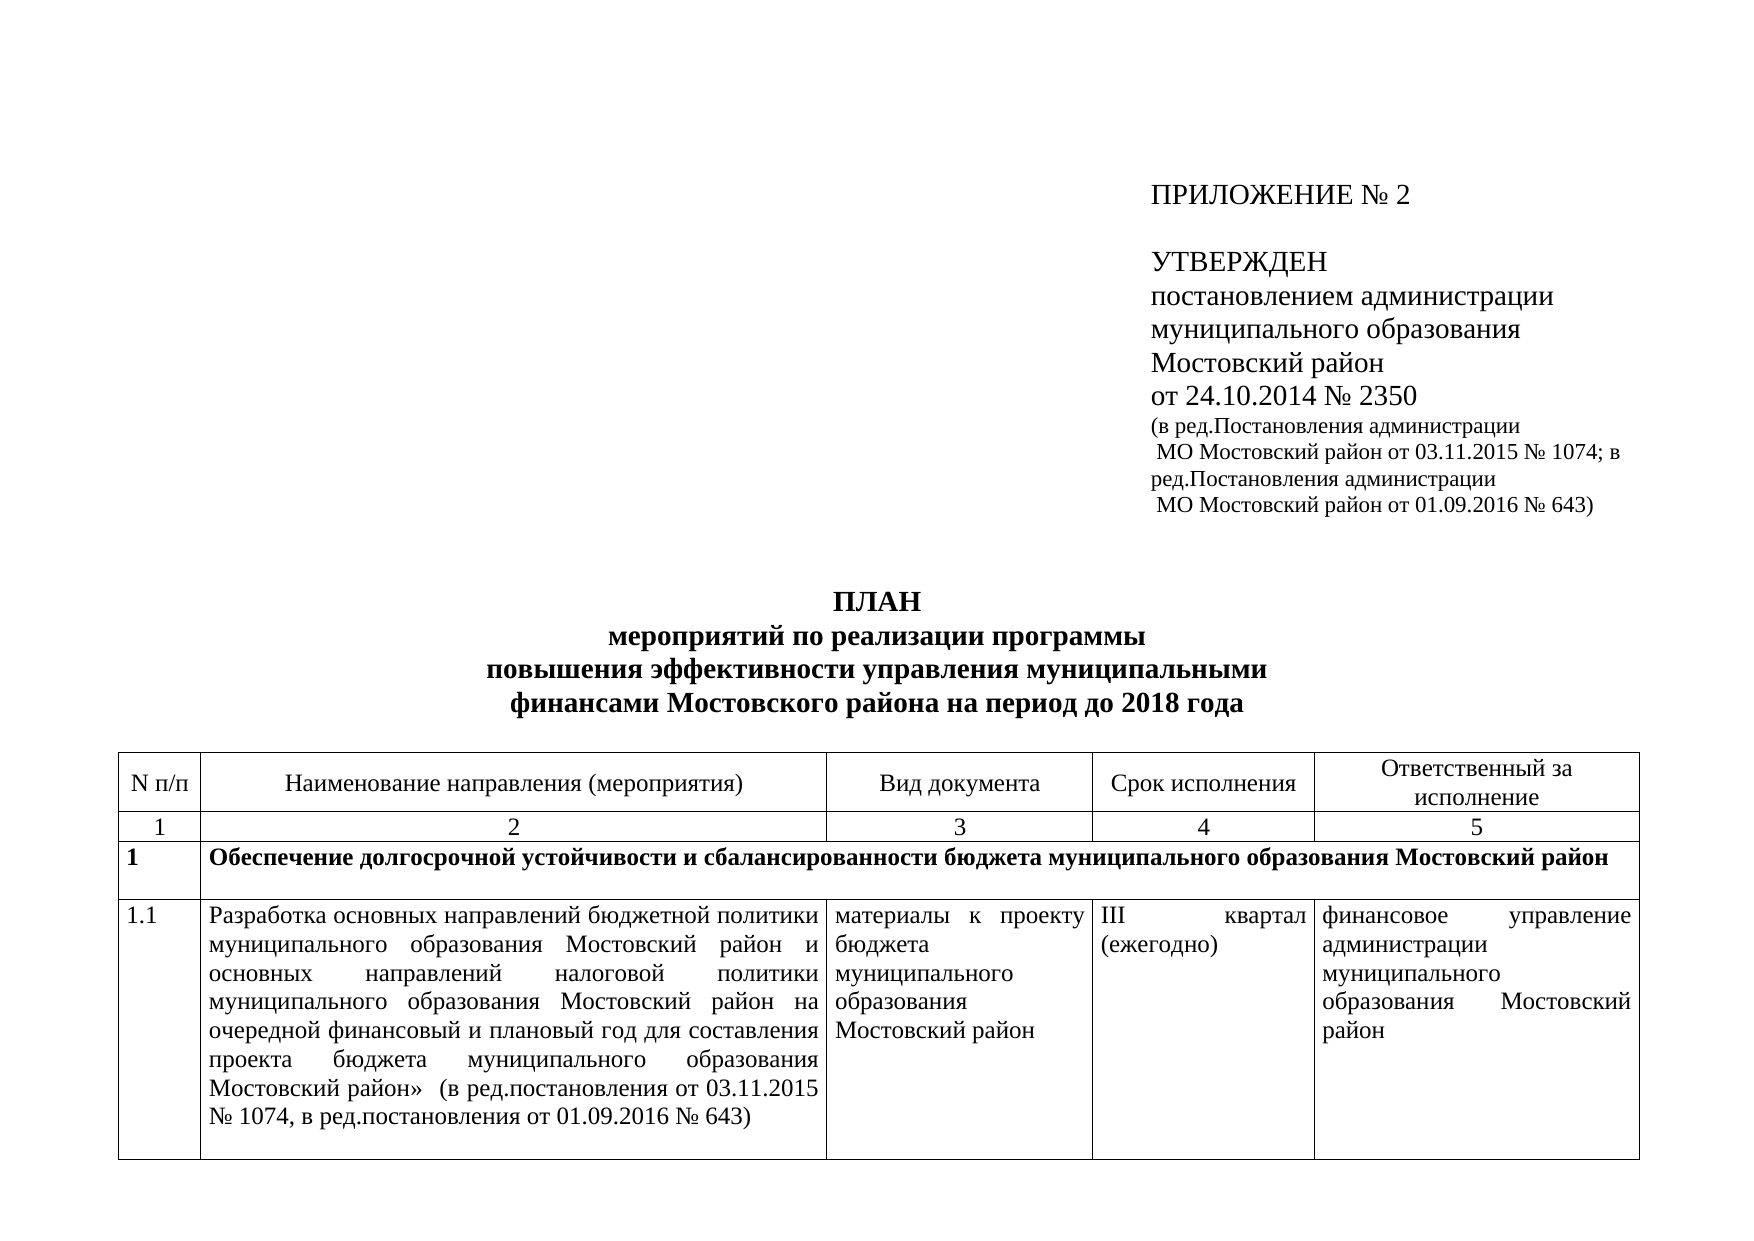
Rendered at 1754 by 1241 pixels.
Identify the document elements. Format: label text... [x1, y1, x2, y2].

text (в ред.Постановления администрации [1151, 412, 1636, 438]
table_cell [1315, 900, 1639, 1159]
text мероприятий по реализации программы [118, 618, 1636, 652]
table_header Срок исполнения [1093, 753, 1314, 811]
table_cell 5 [1315, 812, 1639, 841]
text от 24.10.2014 № 2350 [1077, 378, 1636, 412]
table_cell 2 [201, 812, 826, 841]
table_cell материалы к проекту бюджета муниципального образования Мостовский район [827, 900, 1092, 1159]
table_cell Обеспечение долгосрочной устойчивости и сбалансированности бюджета муниципального образования Мостовский район [201, 842, 1639, 899]
text постановлением администрации [1077, 278, 1636, 311]
table_cell Разработка основных направлений бюджетной политики муниципального образования Мостовский район и основных направлений налоговой политики муниципального образования Мостовский район на очередной финансовый и плановый год для составления проекта бюджета муниципального образования Мостовский район» (в ред.постановления от 03.11.2015 № 1074, в ред.постановления от 01.09.2016 № 643) [201, 900, 826, 1159]
text повышения эффективности управления муниципальными [118, 652, 1636, 685]
text ПЛАН [118, 584, 1636, 618]
table_cell 1 [119, 812, 200, 841]
table_cell 1.1 [119, 900, 200, 1159]
text МО Мостовский район от 03.11.2015 № 1074; в ред.Постановления администрации [1151, 438, 1636, 491]
table_cell III квартал (ежегодно) [1093, 900, 1314, 1159]
text муниципального образования [1077, 311, 1636, 345]
table_header Вид документа [827, 753, 1092, 811]
table_header N п/п [119, 753, 200, 811]
text финансами Мостовского района на период до 2018 года [118, 685, 1636, 719]
text УТВЕРЖДЕН [1077, 244, 1636, 278]
table_cell 4 [1093, 812, 1314, 841]
text ПРИЛОЖЕНИЕ № 2 [1077, 177, 1636, 211]
table_cell 1 [119, 842, 200, 899]
table_cell 3 [827, 812, 1092, 841]
table_header Наименование направления (мероприятия) [201, 753, 826, 811]
table_header Ответственный за исполнение [1315, 753, 1639, 811]
text МО Мостовский район от 01.09.2016 № 643) [1151, 491, 1636, 517]
text Мостовский район [1077, 345, 1636, 378]
